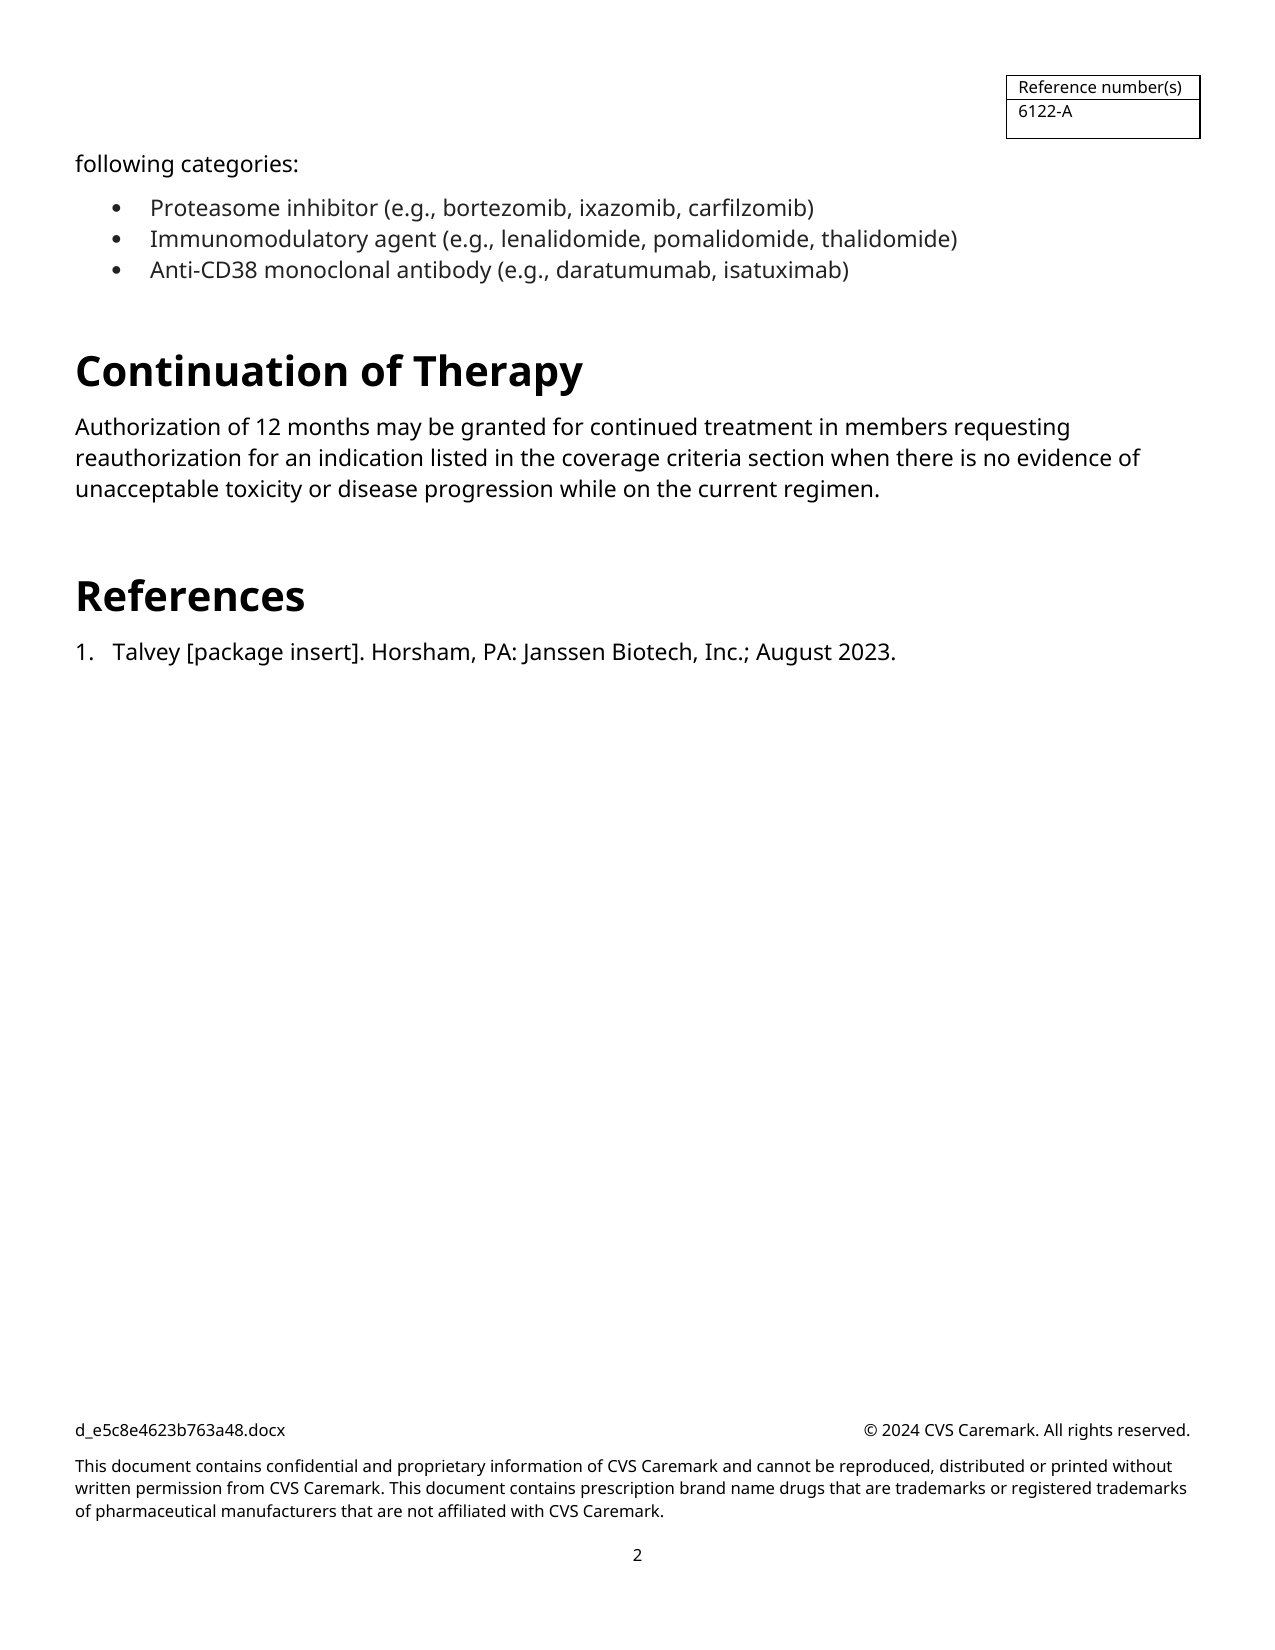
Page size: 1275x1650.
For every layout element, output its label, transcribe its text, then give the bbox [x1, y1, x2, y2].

list Immunomodulatory agent (e.g., lenalidomide, pomalidomide, thalidomide) [112, 223, 1200, 254]
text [75, 148, 1200, 179]
list Proteasome inhibitor (e.g., bortezomib, ixazomib, carfilzomib) [112, 191, 1200, 223]
text Talvey [package insert]. Horsham, PA: Janssen Biotech, Inc.; August 2023. [75, 636, 1200, 667]
list Anti-CD38 monoclonal antibody (e.g., daratumumab, isatuximab) [112, 254, 1200, 285]
subtitle Continuation of Therapy [75, 341, 1200, 398]
text Authorization of 12 months may be granted for continued treatment in members requesting reauthorization for an indication listed in the coverage criteria section when there is no evidence of unacceptable toxicity or disease progression while on the current regimen. [75, 411, 1200, 504]
subtitle References [75, 567, 1200, 624]
